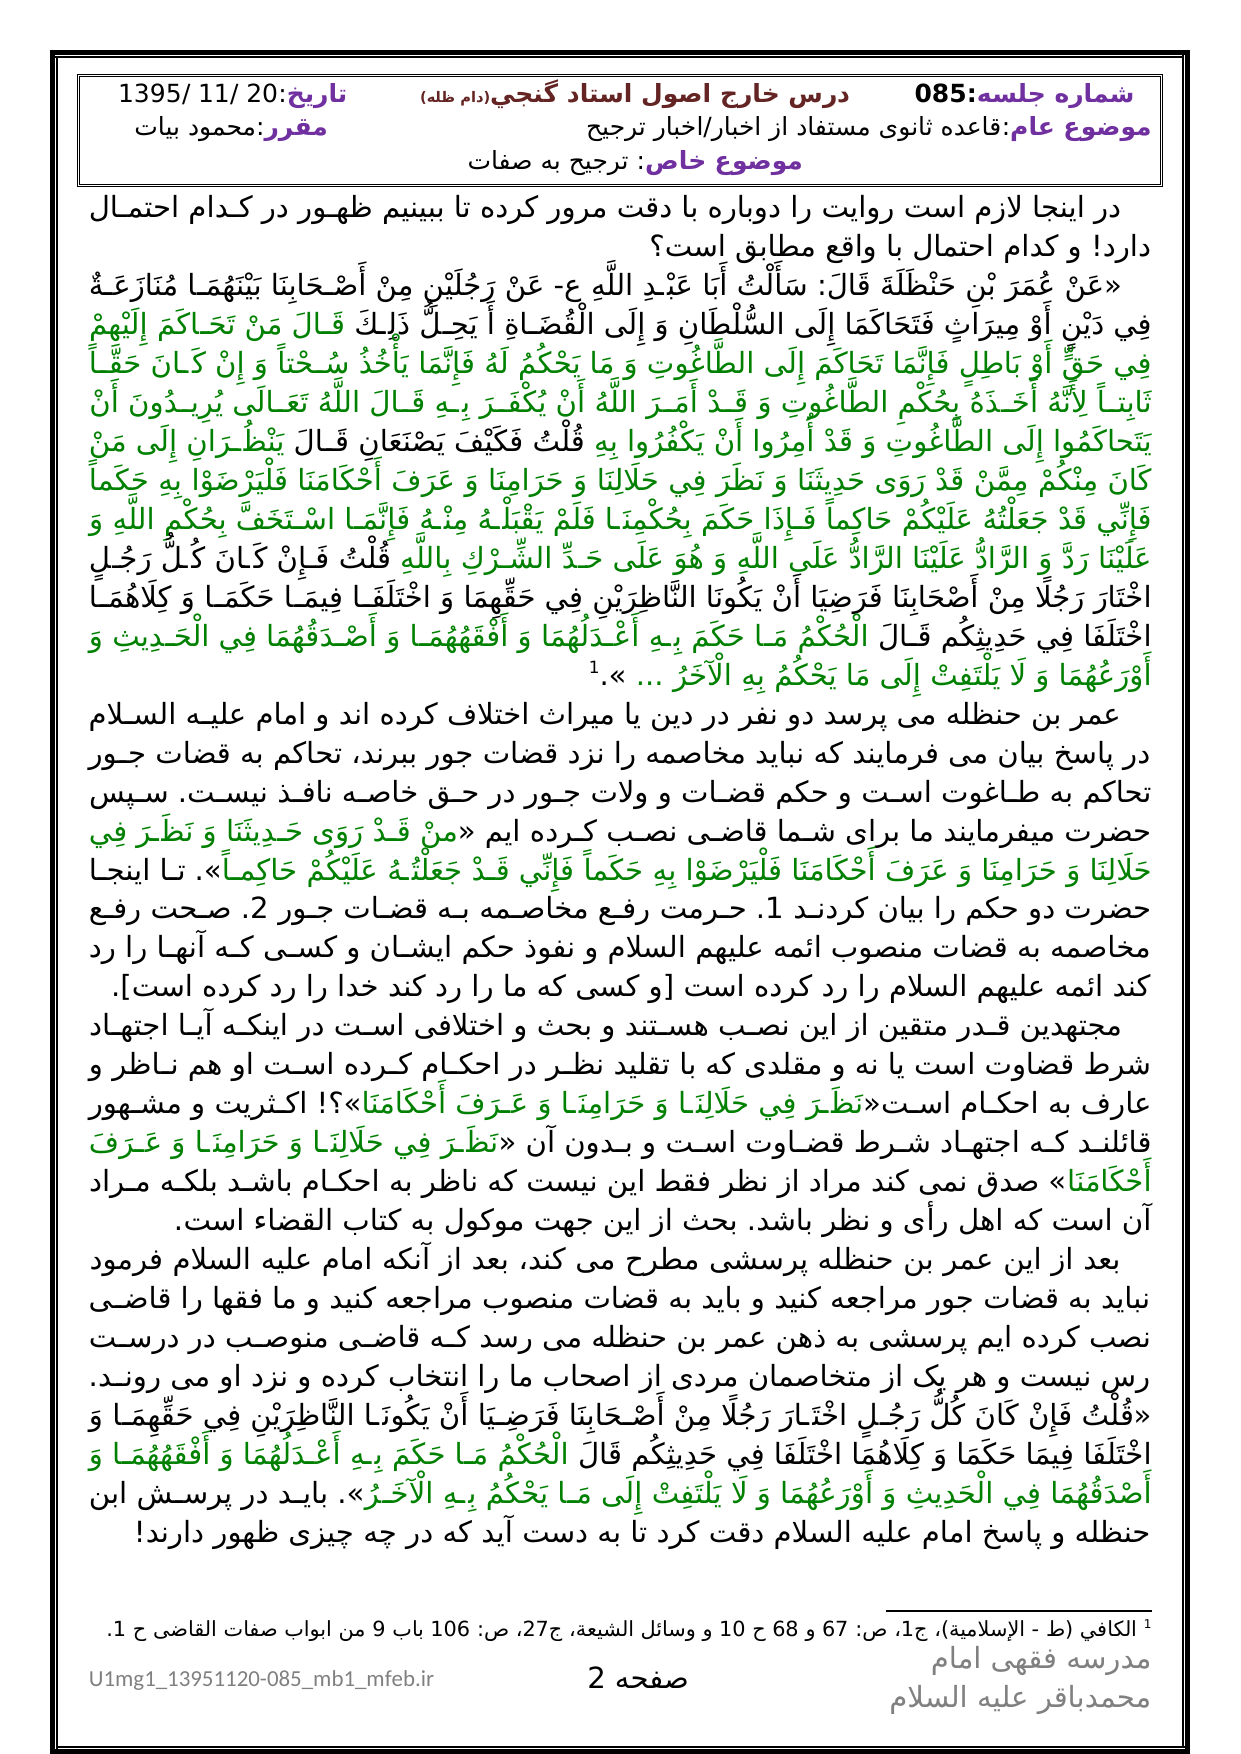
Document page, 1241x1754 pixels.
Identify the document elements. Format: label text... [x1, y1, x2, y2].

text «عَنْ عُمَرَ بْنِ حَنْظَلَةَ قَالَ: سَأَلْتُ أَبَا عَبْدِ اللَّهِ ع- عَنْ رَجُلَيْنِ مِنْ أَصْحَابِنَا بَيْنَهُمَا مُنَازَعَةٌ فِي دَيْنٍ أَوْ مِيرَاثٍ فَتَحَاكَمَا إِلَى السُّلْطَانِ وَ إِلَى الْقُضَاةِ أَ يَحِلُّ ذَلِكَ قَالَ مَنْ تَحَاكَمَ إِلَيْهِمْ فِي حَقٍّ أَوْ بَاطِلٍ فَإِنَّمَا تَحَاكَمَ إِلَى الطَّاغُوتِ وَ مَا يَحْكُمُ لَهُ فَإِنَّمَا يَأْخُذُ سُحْتاً وَ إِنْ كَانَ حَقّاً ثَابِتاً لِأَنَّهُ أَخَذَهُ بِحُكْمِ الطَّاغُوتِ وَ قَدْ أَمَرَ اللَّهُ أَنْ يُكْفَرَ بِهِ قَالَ اللَّهُ تَعَالَى يُرِيدُونَ أَنْ يَتَحاكَمُوا إِلَى الطَّاغُوتِ وَ قَدْ أُمِرُوا أَنْ يَكْفُرُوا بِهِ قُلْتُ فَكَيْفَ يَصْنَعَانِ قَالَ يَنْظُرَانِ إِلَى مَنْ كَانَ مِنْكُمْ مِمَّنْ قَدْ رَوَى حَدِيثَنَا وَ نَظَرَ فِي حَلَالِنَا وَ حَرَامِنَا وَ عَرَفَ أَحْكَامَنَا فَلْيَرْضَوْا بِهِ حَكَماً فَإِنِّي قَدْ جَعَلْتُهُ عَلَيْكُمْ حَاكِماً فَإِذَا حَكَمَ بِحُكْمِنَا فَلَمْ يَقْبَلْهُ مِنْهُ فَإِنَّمَا اسْتَخَفَّ بِحُكْمِ اللَّهِ وَ عَلَيْنَا رَدَّ وَ الرَّادُّ عَلَيْنَا الرَّادُّ عَلَى اللَّهِ وَ هُوَ عَلَى حَدِّ الشِّرْكِ بِاللَّهِ قُلْتُ فَإِنْ كَانَ كُلُّ رَجُلٍ اخْتَارَ رَجُلًا مِنْ أَصْحَابِنَا فَرَضِيَا أَنْ يَكُونَا النَّاظِرَيْنِ فِي حَقِّهِمَا وَ اخْتَلَفَا فِيمَا حَكَمَا وَ كِلَاهُمَا اخْتَلَفَا فِي حَدِيثِكُم‏ قَالَ الْحُكْمُ مَا حَكَمَ بِهِ أَعْدَلُهُمَا وَ أَفْقَهُهُمَا وَ أَصْدَقُهُمَا فِي الْحَدِيثِ وَ أَوْرَعُهُمَا وَ لَا يَلْتَفِتْ إِلَى مَا يَحْكُمُ بِهِ الْآخَرُ ... ». [89, 268, 1152, 692]
text عمر بن حنظله می پرسد دو نفر در دین یا میراث اختلاف کرده اند و امام علیه السلام در پاسخ بیان می فرمایند که نباید مخاصمه را نزد قضات جور ببرند، تحاکم به قضات جور تحاکم به طاغوت است و حکم قضات و ولات جور در حق خاصه نافذ نیست. سپس حضرت میفرمایند ما برای شما قاضی نصب کرده ایم «منْ قَدْ رَوَى حَدِيثَنَا وَ نَظَرَ فِي حَلَالِنَا وَ حَرَامِنَا وَ عَرَفَ أَحْكَامَنَا فَلْيَرْضَوْا بِهِ حَكَماً فَإِنِّي قَدْ جَعَلْتُهُ عَلَيْكُمْ حَاكِماً». تا اینجا حضرت دو حکم را بیان کردند 1. حرمت رفع مخاصمه به قضات جور 2. صحت رفع مخاصمه به قضات منصوب ائمه علیهم السلام و نفوذ حکم ایشان و کسی که آنها را رد کند ائمه علیهم السلام را رد کرده است [و کسی که ما را رد کند خدا را رد کرده است]. [89, 697, 1152, 1004]
text بعد از این عمر بن حنظله پرسشی مطرح می کند، بعد از آنکه امام علیه السلام فرمود نباید به قضات جور مراجعه کنید و باید به قضات منصوب مراجعه کنید و ما فقها را قاضی نصب کرده ایم پرسشی به ذهن عمر بن حنظله می رسد که قاضی منوصب در درست رس نیست و هر یک از متخاصمان مردی از اصحاب ما را انتخاب کرده و نزد او می روند. «قُلْتُ فَإِنْ كَانَ كُلُّ رَجُلٍ اخْتَارَ رَجُلًا مِنْ أَصْحَابِنَا فَرَضِيَا أَنْ يَكُونَا النَّاظِرَيْنِ فِي حَقِّهِمَا وَ اخْتَلَفَا فِيمَا حَكَمَا وَ كِلَاهُمَا اخْتَلَفَا فِي حَدِيثِكُم‏ قَالَ الْحُكْمُ مَا حَكَمَ بِهِ أَعْدَلُهُمَا وَ أَفْقَهُهُمَا وَ أَصْدَقُهُمَا فِي الْحَدِيثِ وَ أَوْرَعُهُمَا وَ لَا يَلْتَفِتْ إِلَى مَا يَحْكُمُ بِهِ الْآخَرُ». باید در پرسش ابن حنظله و پاسخ امام علیه السلام دقت کرد تا به دست آید که در چه چیزی ظهور دارند! [89, 1242, 1152, 1549]
text در اینجا لازم است روایت را دوباره با دقت مرور کرده تا ببینیم ظهور در کدام احتمال دارد! و کدام احتمال با واقع مطابق است؟ [89, 191, 1152, 263]
text مجتهدین قدر متقین از این نصب هستند و بحث و اختلافی است در اینکه آیا اجتهاد شرط قضاوت است یا نه و مقلدی که با تقلید نظر در احکام کرده است او هم ناظر و عارف به احکام است«نَظَرَ فِي حَلَالِنَا وَ حَرَامِنَا وَ عَرَفَ أَحْكَامَنَا»؟! اکثریت و مشهور قائلند که اجتهاد شرط قضاوت است و بدون آن «نَظَرَ فِي حَلَالِنَا وَ حَرَامِنَا وَ عَرَفَ أَحْكَامَنَا» صدق نمی کند مراد از نظر فقط این نیست که ناظر به احکام باشد بلکه مراد آن است که اهل رأی و نظر باشد. بحث از این جهت موکول به کتاب القضاء است. [89, 1009, 1152, 1237]
